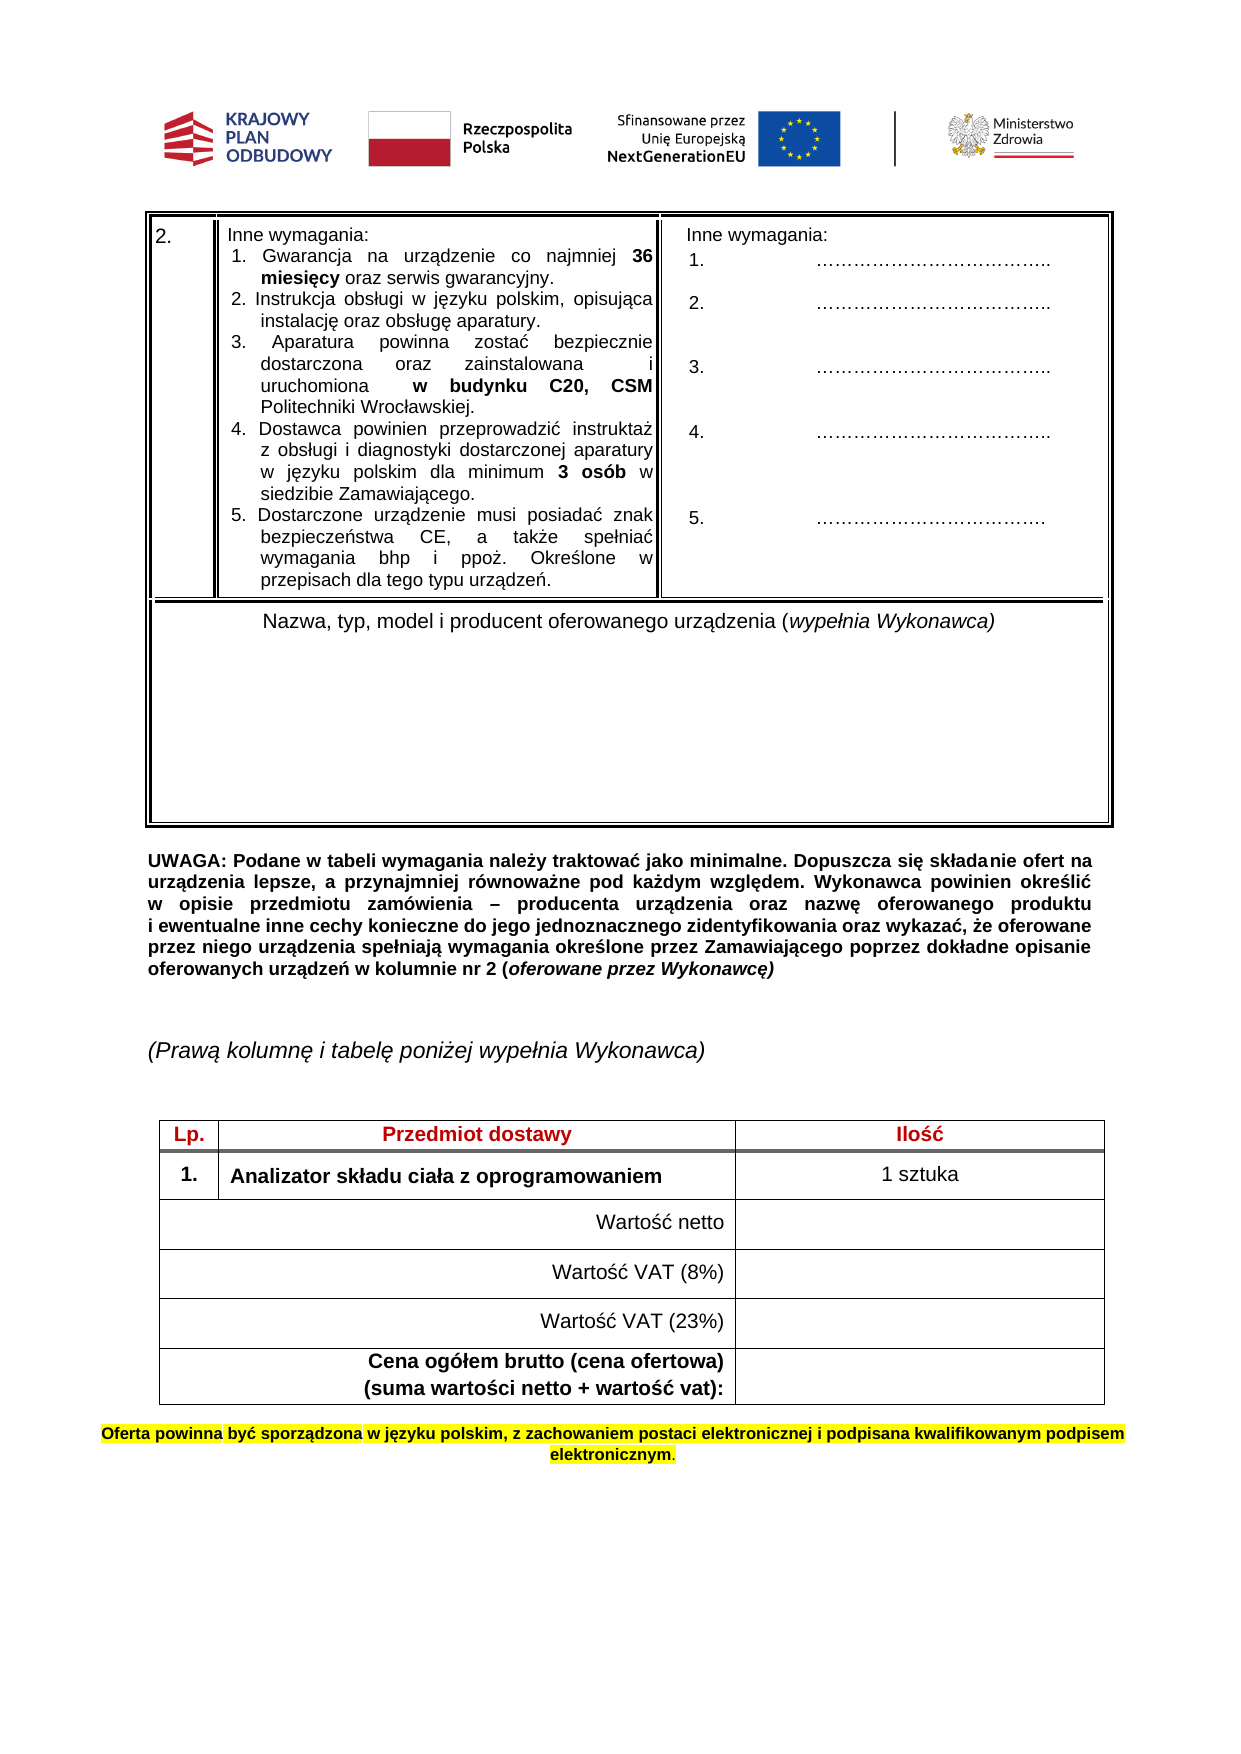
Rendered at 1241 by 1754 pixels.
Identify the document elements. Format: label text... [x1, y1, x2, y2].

table_header Lp. [160, 1121, 218, 1149]
table_cell [736, 1250, 1104, 1298]
table_cell 1. [160, 1153, 218, 1199]
table_cell 2. [152, 217, 216, 596]
table_cell [736, 1349, 1104, 1404]
table_cell Wartość VAT (8%) [160, 1250, 735, 1298]
table_cell Inne wymagania: ……………………………….. ……………………………….. ……………………………….. ……………………………….. ………………………………. [659, 213, 1111, 596]
table_cell [736, 1200, 1104, 1248]
text UWAGA: Podane w tabeli wymagania należy traktować jako minimalne. Dopuszcza się składanie ofert na urządzenia lepsze, a przynajmniej równoważne pod każdym względem. Wykonawca powinien określić w opisie przedmiotu zamówienia – producenta urządzenia oraz nazwę oferowanego produktu i ewentualne inne cechy konieczne do jego jednoznacznego zidentyfikowania oraz wykazać, że oferowane przez niego urządzenia spełniają wymagania określone przez Zamawiającego poprzez dokładne opisanie oferowanych urządzeń w kolumnie nr 2 (oferowane przez Wykonawcę) [148, 850, 1092, 979]
table_cell [736, 1299, 1104, 1348]
table_cell Inne wymagania: 1. Gwarancja na urządzenie co najmniej 36 miesięcy oraz serwis gwarancyjny. 2. Instrukcja obsługi w języku polskim, opisująca instalację oraz obsługę aparatury. 3. Aparatura powinna zostać bezpiecznie dostarczona oraz zainstalowana i uruchomiona w budynku C20, CSM Politechniki Wrocławskiej. 4. Dostawca powinien przeprowadzić instruktaż z obsługi i diagnostyki dostarczonej aparatury w języku polskim dla minimum 3 osób w siedzibie Zamawiającego. 5. Dostarczone urządzenie musi posiadać znak bezpieczeństwa CE, a także spełniać wymagania bhp i ppoż. Określone w przepisach dla tego typu urządzeń. [216, 213, 659, 596]
table_cell Wartość netto [160, 1200, 735, 1248]
table_cell Analizator składu ciała z oprogramowaniem [219, 1153, 735, 1199]
table_header Przedmiot dostawy [219, 1121, 735, 1149]
table_cell 1 sztuka [736, 1153, 1104, 1199]
text Oferta powinna być sporządzona w języku polskim, z zachowaniem postaci elektronicznej i podpisana kwalifikowanym podpisem elektronicznym. [89, 1424, 1137, 1464]
picture [147, 88, 1093, 183]
table_cell Wartość VAT (23%) [160, 1299, 735, 1348]
table_cell Cena ogółem brutto (cena ofertowa) (suma wartości netto + wartość vat): [160, 1349, 735, 1404]
table_cell Nazwa, typ, model i producent oferowanego urządzenia (wypełnia Wykonawca) [149, 596, 1111, 822]
text (Prawą kolumnę i tabelę poniżej wypełnia Wykonawca) [148, 1037, 1092, 1063]
table_header Ilość [736, 1121, 1104, 1149]
